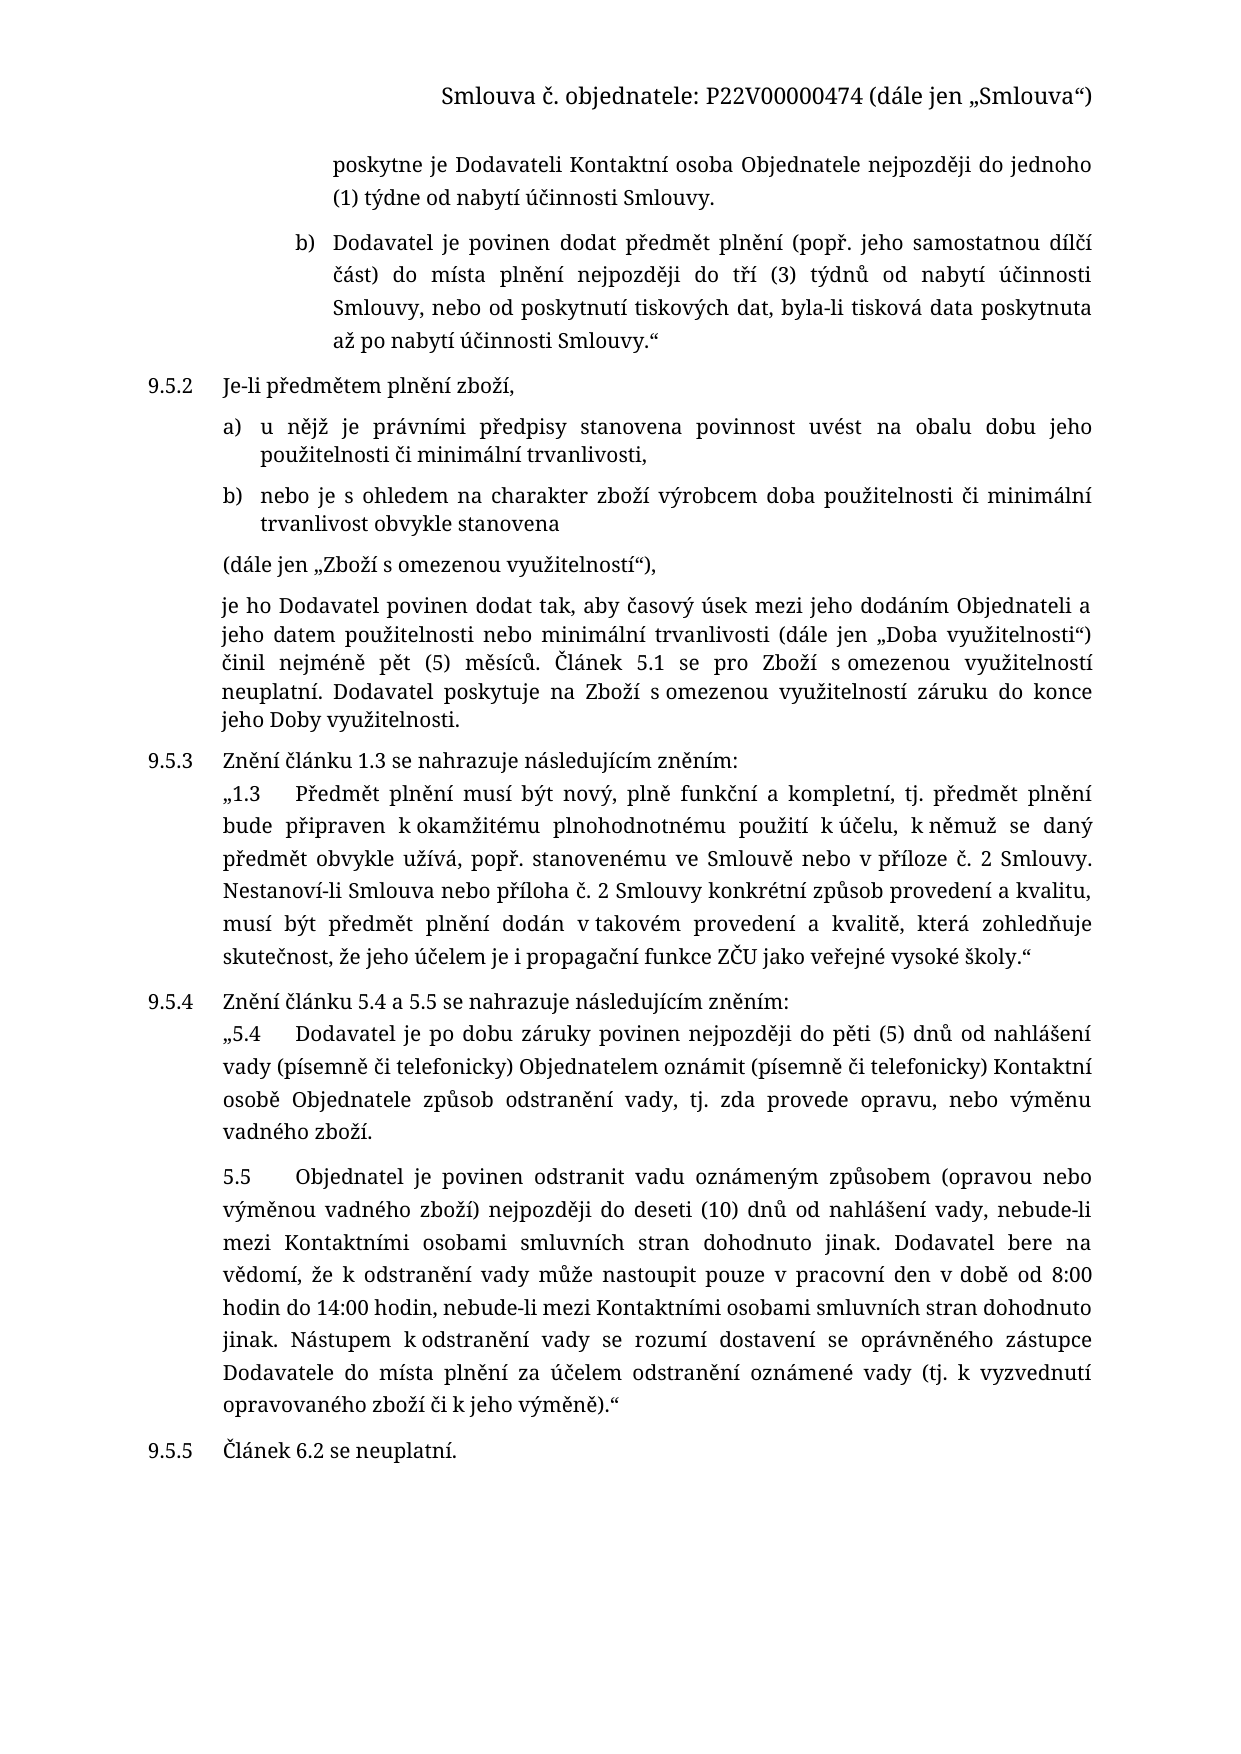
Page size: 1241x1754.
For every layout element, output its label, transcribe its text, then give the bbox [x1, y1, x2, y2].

list Znění článku 5.4 a 5.5 se nahrazuje následujícím zněním: [148, 987, 1093, 1015]
text (dále jen „Zboží s omezenou využitelností“), [223, 551, 1093, 579]
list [295, 150, 1093, 211]
list nebo je s ohledem na charakter zboží výrobcem doba použitelnosti či minimální trvanlivost obvykle stanovena [223, 481, 1093, 538]
list 5.5 Objednatel je povinen odstranit vadu oznámeným způsobem (opravou nebo výměnou vadného zboží) nejpozději do deseti (10) dnů od nahlášení vady, nebude-li mezi Kontaktními osobami smluvních stran dohodnuto jinak. Dodavatel bere na vědomí, že k odstranění vady může nastoupit pouze v pracovní den v době od 8:00 hodin do 14:00 hodin, nebude-li mezi Kontaktními osobami smluvních stran dohodnuto jinak. Nástupem k odstranění vady se rozumí dostavení se oprávněného zástupce Dodavatele do místa plnění za účelem odstranění oznámené vady (tj. k vyzvednutí opravovaného zboží či k jeho výměně).“ [223, 1162, 1093, 1419]
list u nějž je právními předpisy stanovena povinnost uvést na obalu dobu jeho použitelnosti či minimální trvanlivosti, [223, 412, 1093, 469]
text je ho Dodavatel povinen dodat tak, aby časový úsek mezi jeho dodáním Objednateli a jeho datem použitelnosti nebo minimální trvanlivosti (dále jen „Doba využitelnosti“) činil nejméně pět (5) měsíců. Článek 5.1 se pro Zboží s omezenou využitelností neuplatní. Dodavatel poskytuje na Zboží s omezenou využitelností záruku do konce jeho Doby využitelnosti. [221, 591, 1093, 734]
list Článek 6.2 se neuplatní. [148, 1436, 1093, 1464]
list Znění článku 1.3 se nahrazuje následujícím zněním: [148, 746, 1093, 774]
list Dodavatel je povinen dodat předmět plnění (popř. jeho samostatnou dílčí část) do místa plnění nejpozději do tří (3) týdnů od nabytí účinnosti Smlouvy, nebo od poskytnutí tiskových dat, byla-li tisková data poskytnuta až po nabytí účinnosti Smlouvy.“ [295, 228, 1093, 354]
list „1.3 Předmět plnění musí být nový, plně funkční a kompletní, tj. předmět plnění bude připraven k okamžitému plnohodnotnému použití k účelu, k němuž se daný předmět obvykle užívá, popř. stanovenému ve Smlouvě nebo v příloze č. 2 Smlouvy. Nestanoví-li Smlouva nebo příloha č. 2 Smlouvy konkrétní způsob provedení a kvalitu, musí být předmět plnění dodán v takovém provedení a kvalitě, která zohledňuje skutečnost, že jeho účelem je i propagační funkce ZČU jako veřejné vysoké školy.“ [223, 779, 1093, 970]
list „5.4 Dodavatel je po dobu záruky povinen nejpozději do pěti (5) dnů od nahlášení vady (písemně či telefonicky) Objednatelem oznámit (písemně či telefonicky) Kontaktní osobě Objednatele způsob odstranění vady, tj. zda provede opravu, nebo výměnu vadného zboží. [223, 1019, 1093, 1146]
list Je-li předmětem plnění zboží, [148, 371, 1093, 399]
